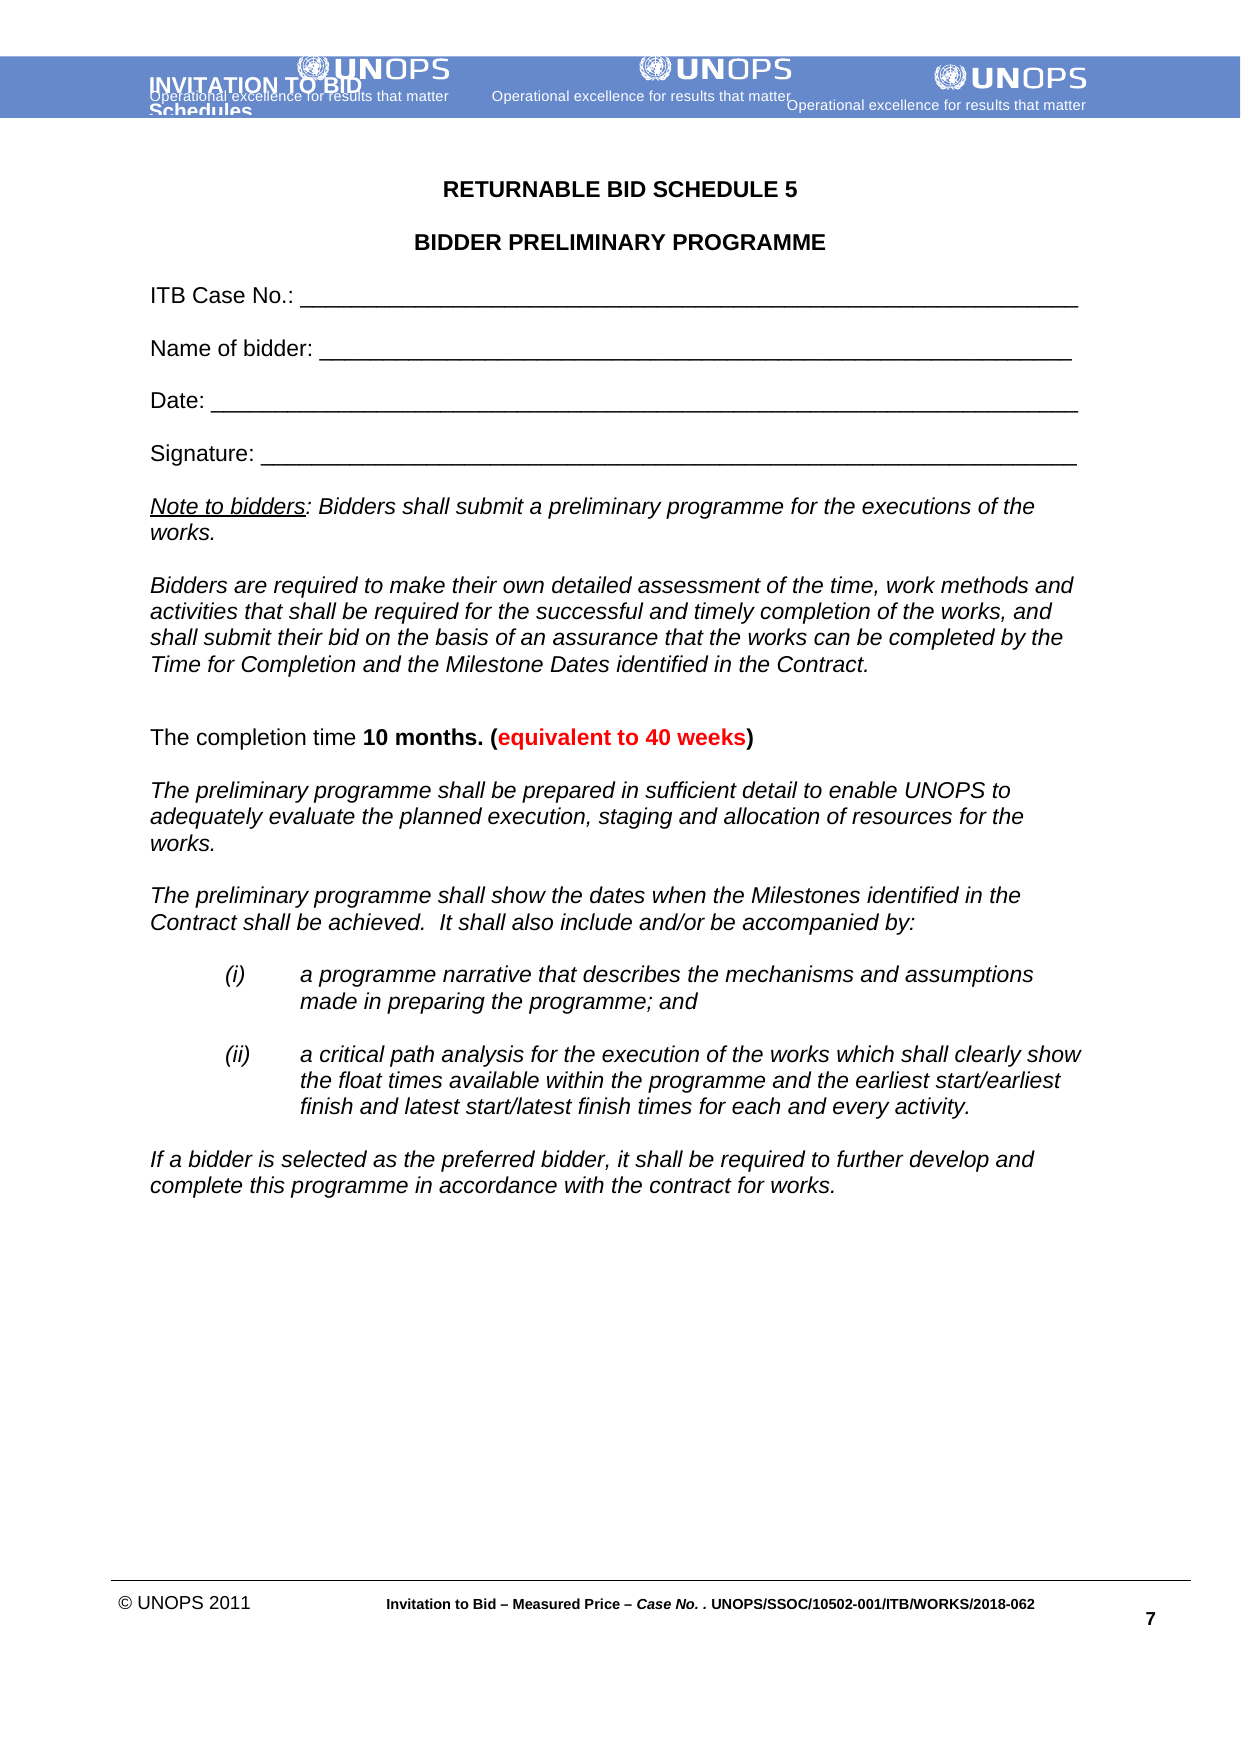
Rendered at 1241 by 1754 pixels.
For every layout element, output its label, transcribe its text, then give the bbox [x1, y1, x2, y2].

text Date: ____________________________________________________________________ [150, 387, 1090, 413]
subtitle The preliminary programme shall show the dates when the Milestones identified in the Contract shall be achieved. It shall also include and/or be accompanied by: [150, 882, 1090, 935]
subtitle a critical path analysis for the execution of the works which shall clearly show the float times available within the programme and the earliest start/earliest finish and latest start/latest finish times for each and every activity. [225, 1041, 1090, 1119]
subtitle The preliminary programme shall be prepared in sufficient detail to enable UNOPS to adequately evaluate the planned execution, staging and allocation of resources for the works. [150, 777, 1090, 856]
text Name of bidder: ___________________________________________________________ [150, 334, 1090, 361]
text Signature: ________________________________________________________________ [150, 440, 1090, 466]
subtitle Note to bidders: Bidders shall submit a preliminary programme for the executions of the works. [150, 493, 1090, 545]
subtitle Bidders are required to make their own detailed assessment of the time, work methods and activities that shall be required for the successful and timely completion of the works, and shall submit their bid on the basis of an assurance that the works can be completed by the Time for Completion and the Milestone Dates identified in the Contract. [150, 572, 1090, 677]
text ITB Case No.: _____________________________________________________________ [150, 282, 1090, 308]
text The completion time 10 months. (equivalent to 40 weeks) [150, 724, 1090, 751]
text Bidder Preliminary Programme [150, 229, 1090, 255]
text If a bidder is selected as the preferred bidder, it shall be required to further develop and complete this programme in accordance with the contract for works. [150, 1146, 1090, 1199]
text Returnable Bid Schedule 5 [150, 176, 1090, 203]
subtitle a programme narrative that describes the mechanisms and assumptions made in preparing the programme; and [225, 961, 1090, 1014]
